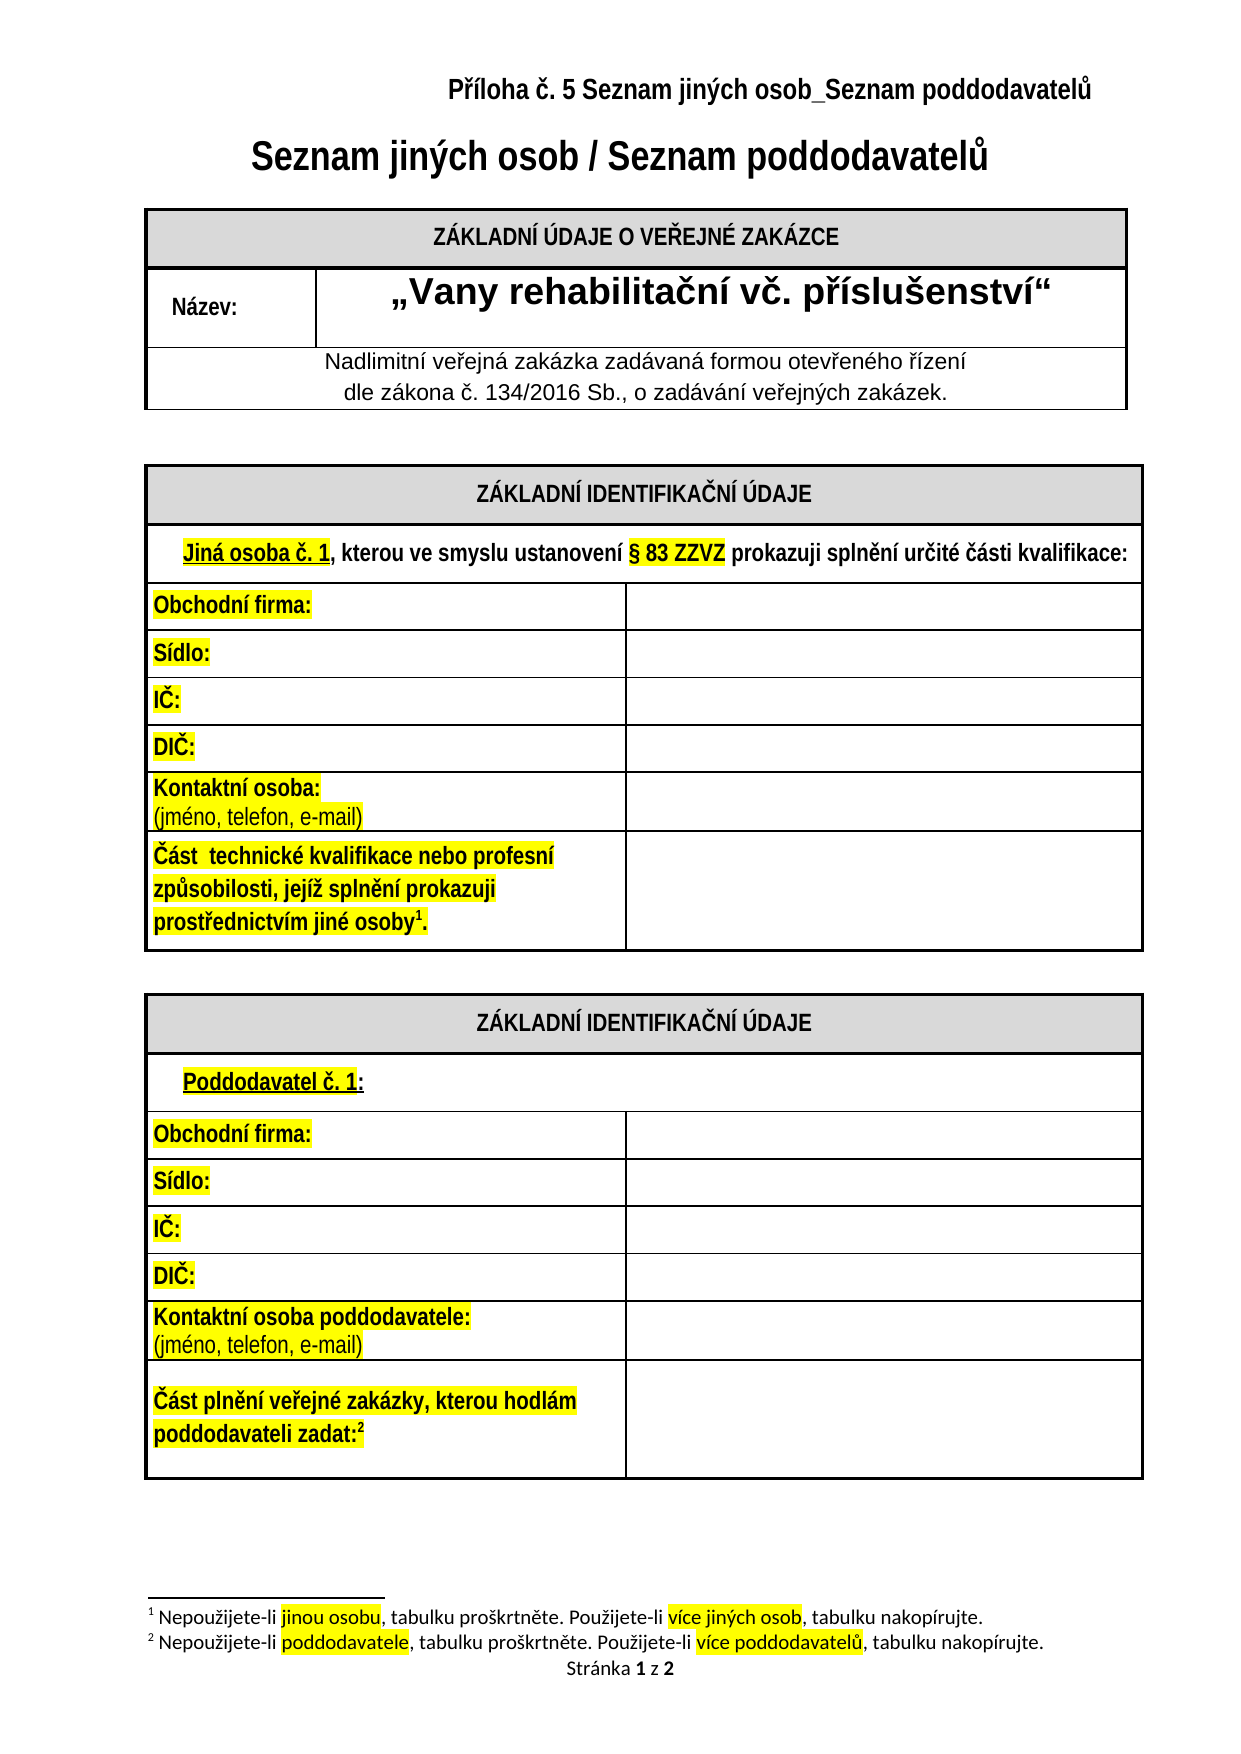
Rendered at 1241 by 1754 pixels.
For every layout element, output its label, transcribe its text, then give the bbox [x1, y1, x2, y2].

text Seznam jiných osob / Seznam poddodavatelů [148, 132, 1093, 179]
table_cell [627, 1302, 1141, 1359]
table_cell [627, 773, 1141, 830]
table_header Základní identifikační údaje [148, 996, 1141, 1052]
table_cell [627, 1160, 1141, 1205]
table_cell [627, 726, 1141, 771]
table_cell [627, 1112, 1141, 1158]
table_cell „Vany rehabilitační vč. příslušenství“ [317, 270, 1125, 347]
table_cell Kontaktní osoba poddodavatele: (jméno, telefon, e-mail) [363, 1302, 625, 1359]
table_cell [627, 584, 1141, 629]
table_cell Jiná osoba č. 1, kterou ve smyslu ustanovení § 83 ZZVZ prokazuji splnění určité části kvalifikace: [148, 526, 1141, 582]
table_cell [627, 631, 1141, 677]
table_header Základní identifikační údaje [148, 467, 1141, 523]
table_cell [627, 1207, 1141, 1253]
table_cell Část technické kvalifikace nebo profesní způsobilosti, jejíž splnění prokazuji prostřednictvím jiné osoby. [148, 832, 625, 948]
table_cell [627, 1361, 1141, 1477]
table_cell Obchodní firma: [148, 1112, 625, 1158]
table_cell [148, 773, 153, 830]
table_cell Sídlo: [148, 1160, 625, 1205]
table_cell [627, 678, 1141, 724]
table_cell Nadlimitní veřejná zakázka zadávaná formou otevřeného řízení dle zákona č. 134/2016 Sb., o zadávání veřejných zakázek. [148, 348, 1125, 409]
table_cell Část plnění veřejné zakázky, kterou hodlám poddodavateli zadat: [148, 1361, 625, 1477]
table_cell Obchodní firma: [148, 584, 625, 629]
table_cell Poddodavatel č. 1: [148, 1055, 1141, 1111]
table_cell Sídlo: [148, 631, 625, 677]
table_cell DIČ: [148, 1254, 625, 1300]
table_cell IČ: [148, 678, 625, 724]
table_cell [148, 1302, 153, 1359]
table_cell Kontaktní osoba: (jméno, telefon, e-mail) [321, 773, 625, 830]
table_cell DIČ: [148, 726, 625, 771]
table_cell Název: [148, 270, 315, 347]
table_header Základní údaje o veřejné zakázce [148, 211, 1125, 266]
table_cell [627, 1254, 1141, 1300]
text Příloha č. 5 Seznam jiných osob_Seznam poddodavatelů [148, 72, 1093, 106]
table_cell IČ: [148, 1207, 625, 1253]
table_cell [627, 832, 1141, 948]
